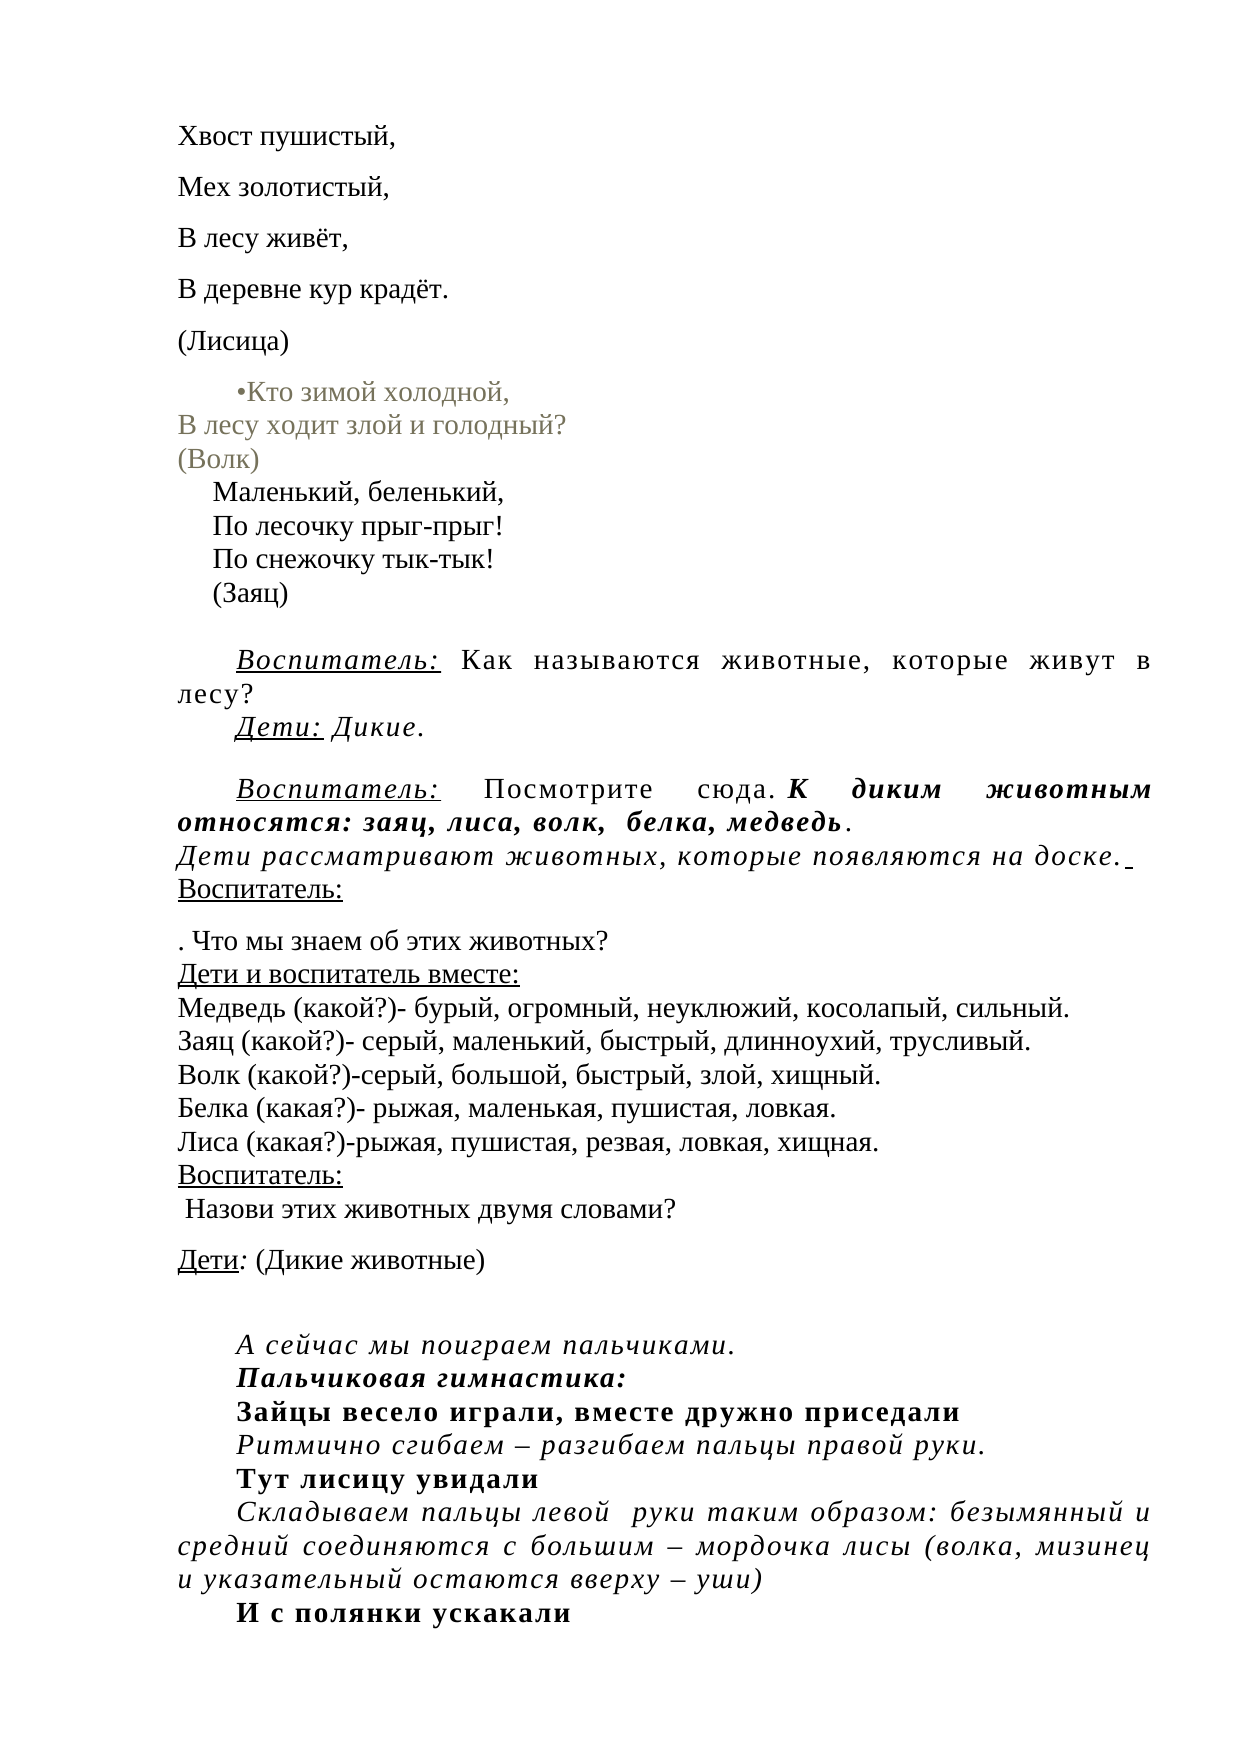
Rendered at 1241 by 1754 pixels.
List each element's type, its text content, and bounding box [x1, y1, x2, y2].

text Дети рассматривают животных, которые появляются на доске. Воспитатель: [177, 838, 1152, 905]
text Воспитатель: Посмотрите сюда. К диким животным относятся: заяц, лиса, волк, белка, медведь. [177, 771, 1152, 838]
text В деревне кур крадёт. [177, 272, 1152, 305]
text Маленький, беленький, [177, 474, 1152, 508]
text Дети и воспитатель вместе: [177, 956, 1152, 990]
text (Лисица) [177, 323, 1152, 356]
text Ритмично сгибаем – разгибаем пальцы правой руки. [177, 1427, 1152, 1461]
text Воспитатель: [177, 1157, 1152, 1191]
text Тут лисицу увидали [177, 1461, 1152, 1494]
text Пальчиковая гимнастика: [177, 1360, 1152, 1394]
text (Заяц) [177, 575, 1152, 609]
text Дети: (Дикие животные) [177, 1242, 1152, 1276]
text По снежочку тык-тык! [177, 542, 1152, 575]
text Хвост пушистый, [177, 118, 1152, 152]
text И с полянки ускакали [177, 1595, 1152, 1629]
text Лиса (какая?)-рыжая, пушистая, резвая, ловкая, хищная. [177, 1124, 1152, 1157]
text Волк (какой?)-серый, большой, быстрый, злой, хищный. [177, 1057, 1152, 1090]
text Белка (какая?)- рыжая, маленькая, пушистая, ловкая. [177, 1090, 1152, 1124]
text Дети: Дикие. [177, 709, 1152, 743]
text Мех золотистый, [177, 169, 1152, 203]
text Зайцы весело играли, вместе дружно приседали [177, 1394, 1152, 1427]
text Складываем пальцы левой руки таким образом: безымянный и средний соединяются с большим – мордочка лисы (волка, мизинец и указательный остаются вверху – уши) [177, 1494, 1152, 1595]
text Медведь (какой?)- бурый, огромный, неуклюжий, косолапый, сильный. [177, 990, 1152, 1023]
text По лесочку прыг-прыг! [177, 508, 1152, 542]
text В лесу живёт, [177, 220, 1152, 254]
text Воспитатель: Как называются животные, которые живут в лесу? [177, 642, 1152, 709]
text . Что мы знаем об этих животных? [177, 923, 1152, 956]
text А сейчас мы поиграем пальчиками. [177, 1327, 1152, 1360]
text Назови этих животных двумя словами? [177, 1191, 1152, 1224]
text •Кто зимой холодной, В лесу ходит злой и голодный? (Волк) [177, 374, 1152, 474]
text Заяц (какой?)- серый, маленький, быстрый, длинноухий, трусливый. [177, 1023, 1152, 1057]
